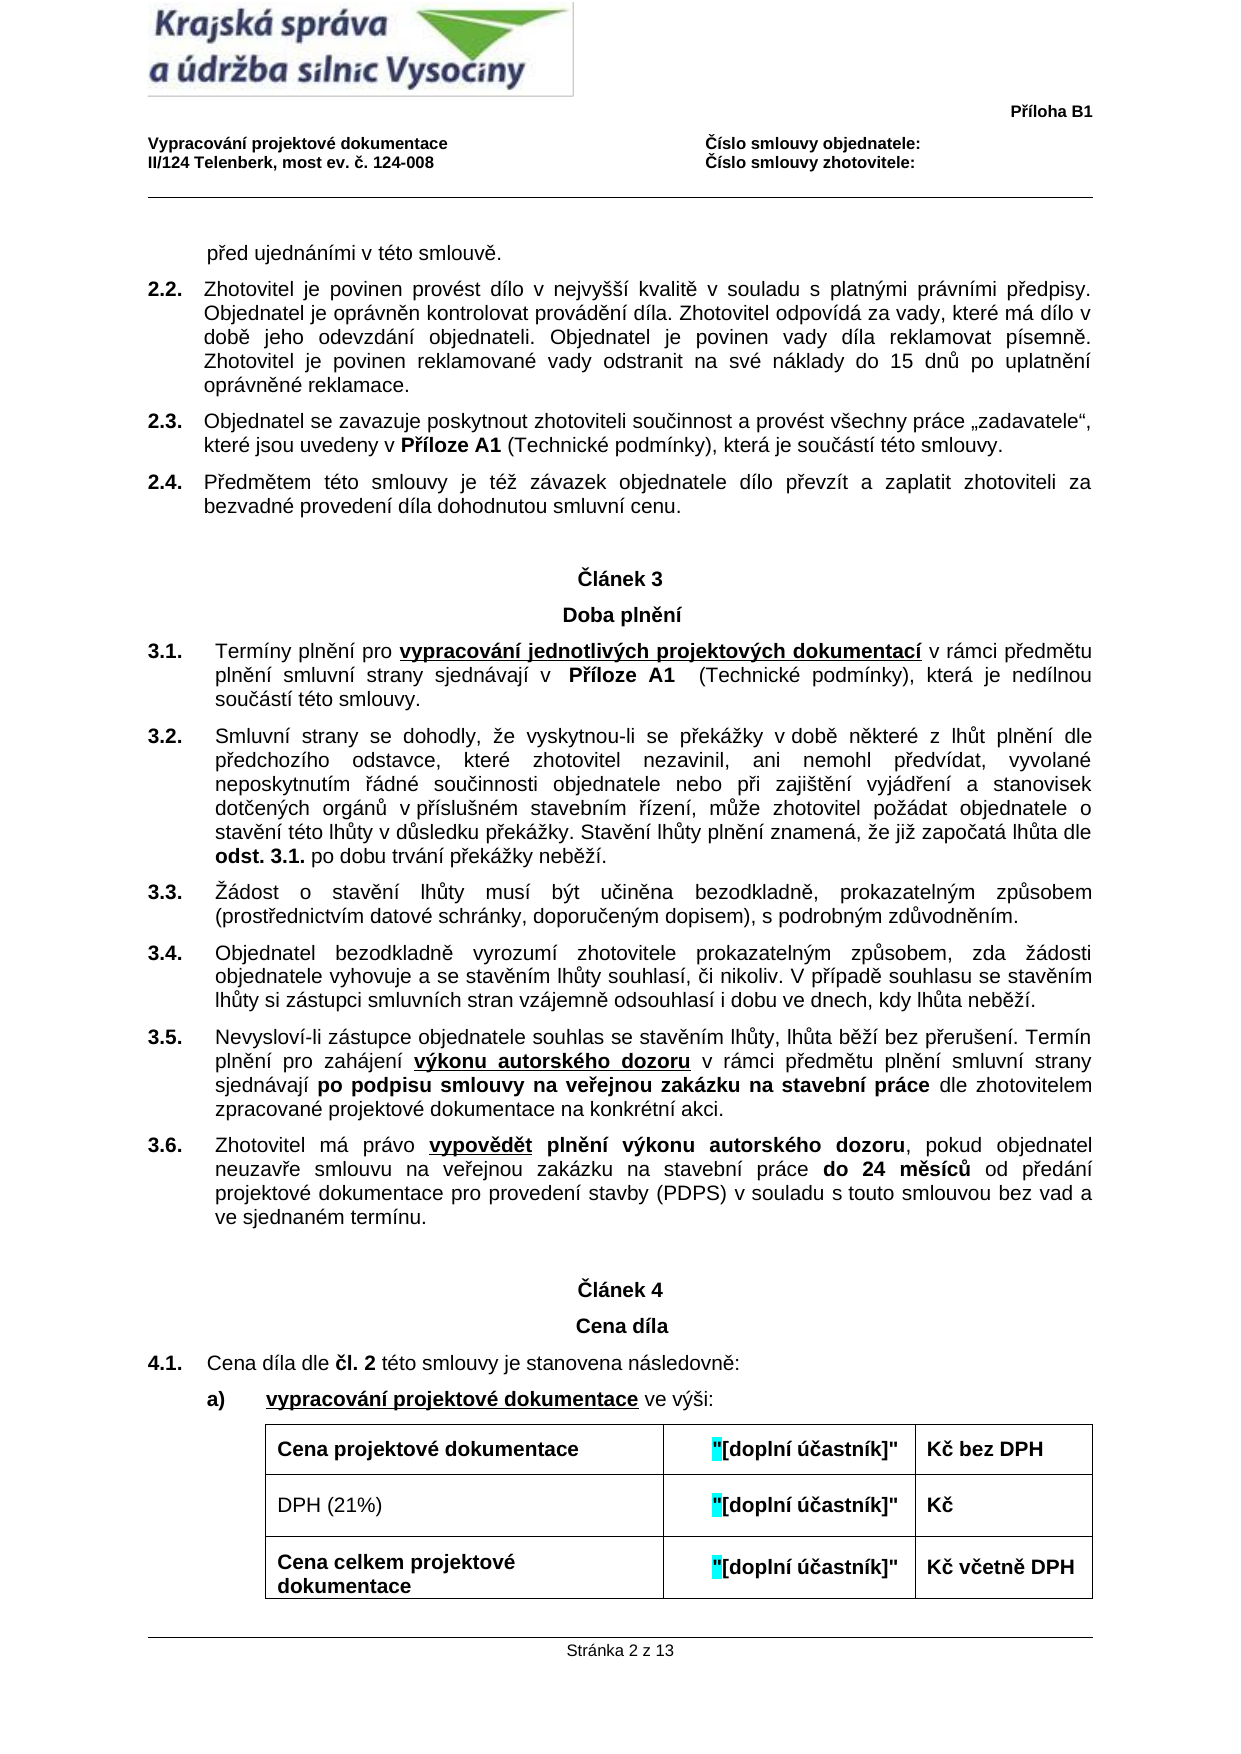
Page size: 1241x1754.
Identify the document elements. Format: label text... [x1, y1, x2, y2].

list Článek 4 [148, 1278, 1093, 1302]
list Zhotovitel je povinen provést dílo v nejvyšší kvalitě v souladu s platnými právními předpisy. Objednatel je oprávněn kontrolovat provádění díla. Zhotovitel odpovídá za vady, které má dílo v době jeho odevzdání objednateli. Objednatel je povinen vady díla reklamovat písemně. Zhotovitel je povinen reklamované vady odstranit na své náklady do 15 dnů po uplatnění oprávněné reklamace. [148, 277, 1093, 397]
table_header Kč bez DPH [916, 1425, 1092, 1474]
list Objednatel se zavazuje poskytnout zhotoviteli součinnost a provést všechny práce „zadavatele“, které jsou uvedeny v Příloze A1 (Technické podmínky), která je součástí této smlouvy. [148, 409, 1093, 457]
table_cell Kč [916, 1475, 1092, 1536]
table_header [664, 1425, 915, 1474]
table_cell [664, 1475, 915, 1536]
list vypracování projektové dokumentace ve výši: [207, 1387, 1093, 1411]
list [148, 240, 1093, 264]
list Článek 3 [148, 566, 1093, 590]
list Nevysloví-li zástupce objednatele souhlas se stavěním lhůty, lhůta běží bez přerušení. Termín plnění pro zahájení výkonu autorského dozoru v rámci předmětu plnění smluvní strany sjednávají po podpisu smlouvy na veřejnou zakázku na stavební práce dle zhotovitelem zpracované projektové dokumentace na konkrétní akci. [148, 1025, 1093, 1121]
list Předmětem této smlouvy je též závazek objednatele dílo převzít a zaplatit zhotoviteli za bezvadné provedení díla dohodnutou smluvní cenu. [148, 469, 1093, 517]
list Smluvní strany se dohodly, že vyskytnou-li se překážky v době některé z lhůt plnění dle předchozího odstavce, které zhotovitel nezavinil, ani nemohl předvídat, vyvolané neposkytnutím řádné součinnosti objednatele nebo při zajištění vyjádření a stanovisek dotčených orgánů v příslušném stavebním řízení, může zhotovitel požádat objednatele o stavění této lhůty v důsledku překážky. Stavění lhůty plnění znamená, že již započatá lhůta dle odst. 3.1. po dobu trvání překážky neběží. [148, 724, 1093, 867]
table_cell DPH (21%) [266, 1475, 663, 1536]
table_cell [664, 1537, 915, 1597]
list Termíny plnění pro vypracování jednotlivých projektových dokumentací v rámci předmětu plnění smluvní strany sjednávají v Příloze A1 (Technické podmínky), která je nedílnou součástí této smlouvy. [148, 639, 1093, 711]
list Objednatel bezodkladně vyrozumí zhotovitele prokazatelným způsobem, zda žádosti objednatele vyhovuje a se stavěním lhůty souhlasí, či nikoliv. V případě souhlasu se stavěním lhůty si zástupci smluvních stran vzájemně odsouhlasí i dobu ve dnech, kdy lhůta neběží. [148, 940, 1093, 1012]
list Cena díla dle čl. 2 této smlouvy je stanovena následovně: [148, 1351, 1093, 1375]
list Žádost o stavění lhůty musí být učiněna bezodkladně, prokazatelným způsobem (prostřednictvím datové schránky, doporučeným dopisem), s podrobným zdůvodněním. [148, 880, 1093, 928]
table_header Cena projektové dokumentace [266, 1425, 663, 1474]
table_cell Cena celkem projektové dokumentace [266, 1537, 663, 1597]
list Cena díla [148, 1314, 1096, 1338]
list Doba plnění [148, 603, 1096, 627]
table_cell Kč včetně DPH [916, 1537, 1092, 1597]
list Zhotovitel má právo vypovědět plnění výkonu autorského dozoru, pokud objednatel neuzavře smlouvu na veřejnou zakázku na stavební práce do 24 měsíců od předání projektové dokumentace pro provedení stavby (PDPS) v souladu s touto smlouvou bez vad a ve sjednaném termínu. [148, 1133, 1093, 1229]
picture [147, 2, 574, 98]
